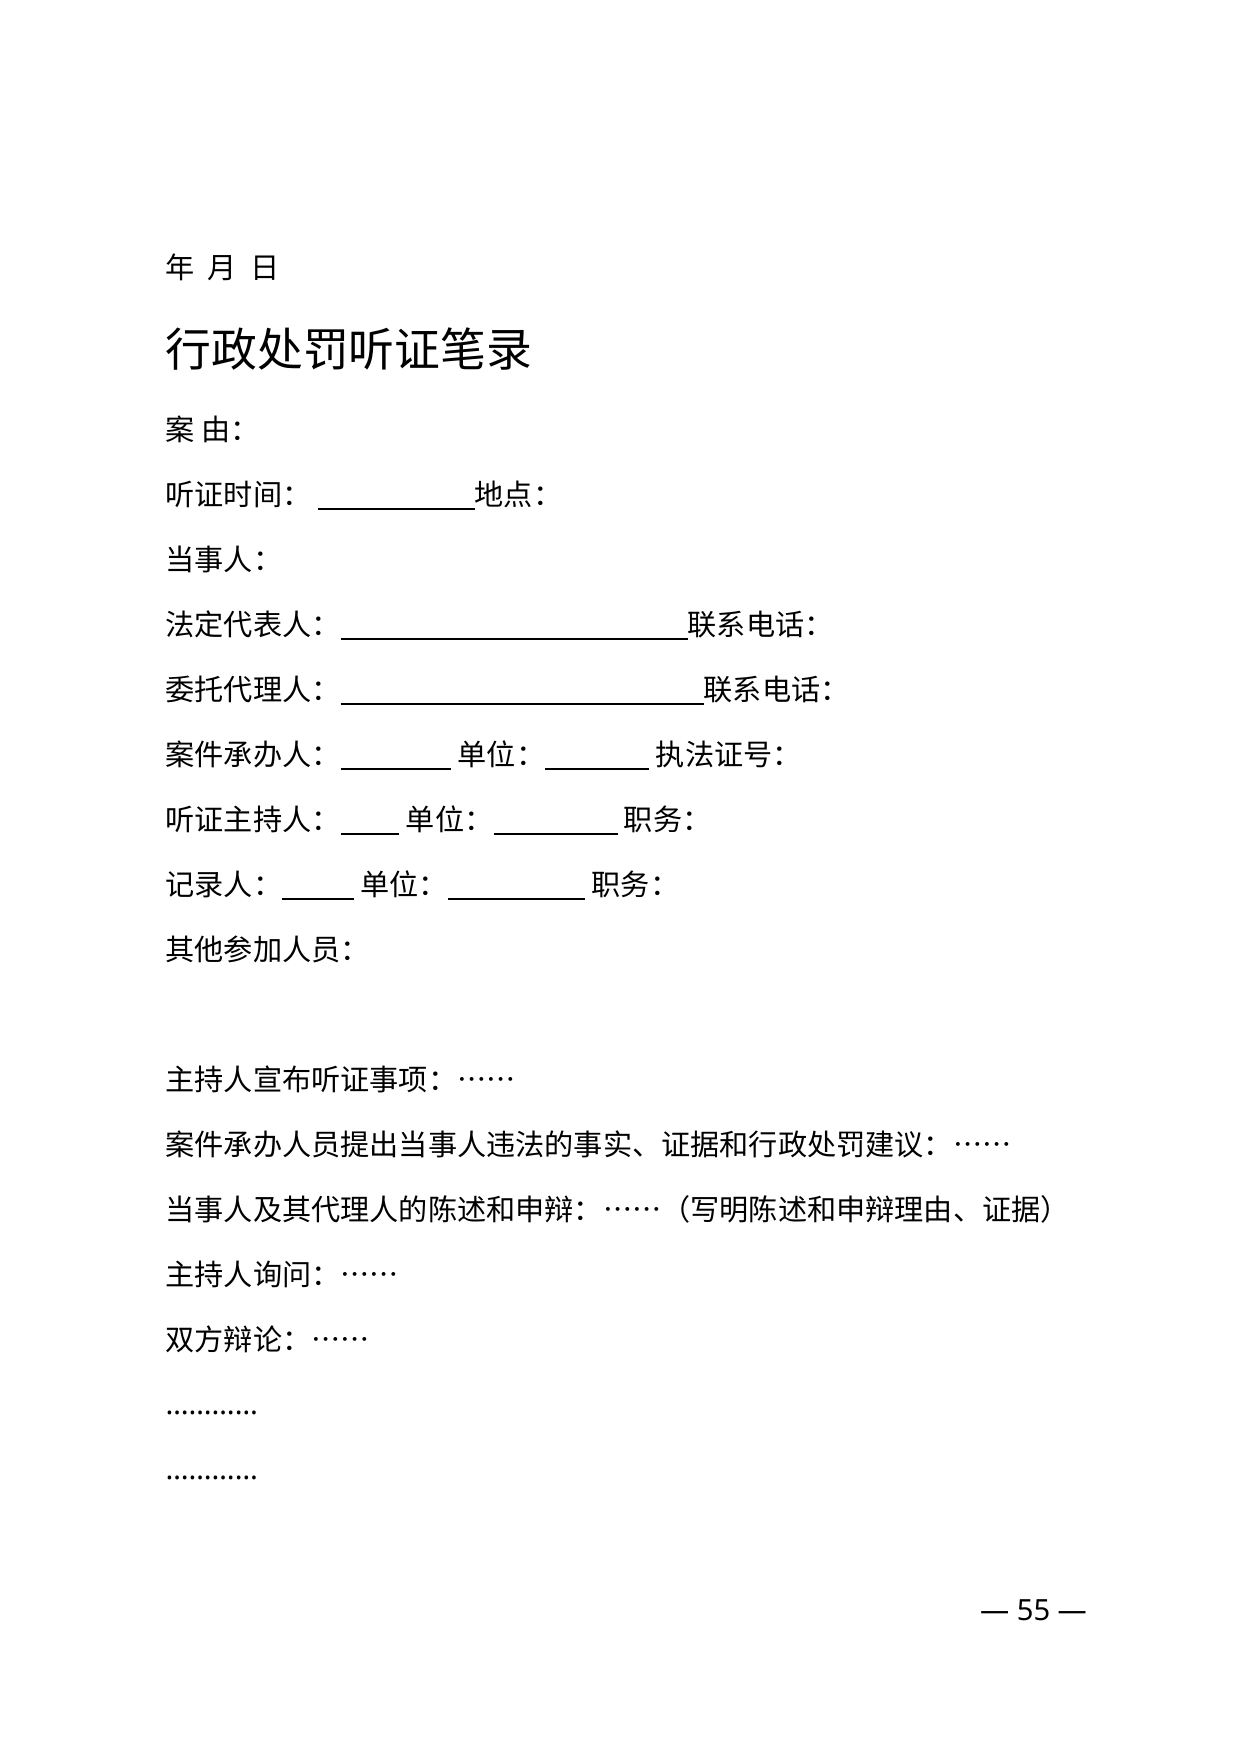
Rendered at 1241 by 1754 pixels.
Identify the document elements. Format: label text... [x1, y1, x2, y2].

text 委托代理人： 联系电话： [165, 655, 1087, 720]
text 双方辩论：…… [165, 1305, 1087, 1370]
text 主持人询问：…… [165, 1240, 1087, 1305]
text 听证主持人： 单位： 职务： [165, 785, 1087, 850]
text 记录人： 单位： 职务： [165, 850, 1087, 915]
text 主持人宣布听证事项：…… [165, 1045, 1087, 1110]
text 行政处罚听证笔录 [165, 298, 1087, 395]
text 当事人： [165, 525, 1087, 590]
text ………… [165, 1370, 1087, 1435]
text 听证时间： 地点： [165, 460, 1087, 525]
text ………… [165, 1435, 1087, 1500]
text 当事人及其代理人的陈述和申辩：……（写明陈述和申辩理由、证据） [165, 1175, 1087, 1240]
text 案件承办人： 单位： 执法证号： [165, 720, 1087, 785]
text 案 由： [165, 395, 1087, 460]
text 年 月 日 [165, 233, 1087, 298]
text 案件承办人员提出当事人违法的事实、证据和行政处罚建议：…… [165, 1110, 1087, 1175]
text 法定代表人： 联系电话： [165, 590, 1087, 655]
text 其他参加人员： [165, 915, 1087, 980]
